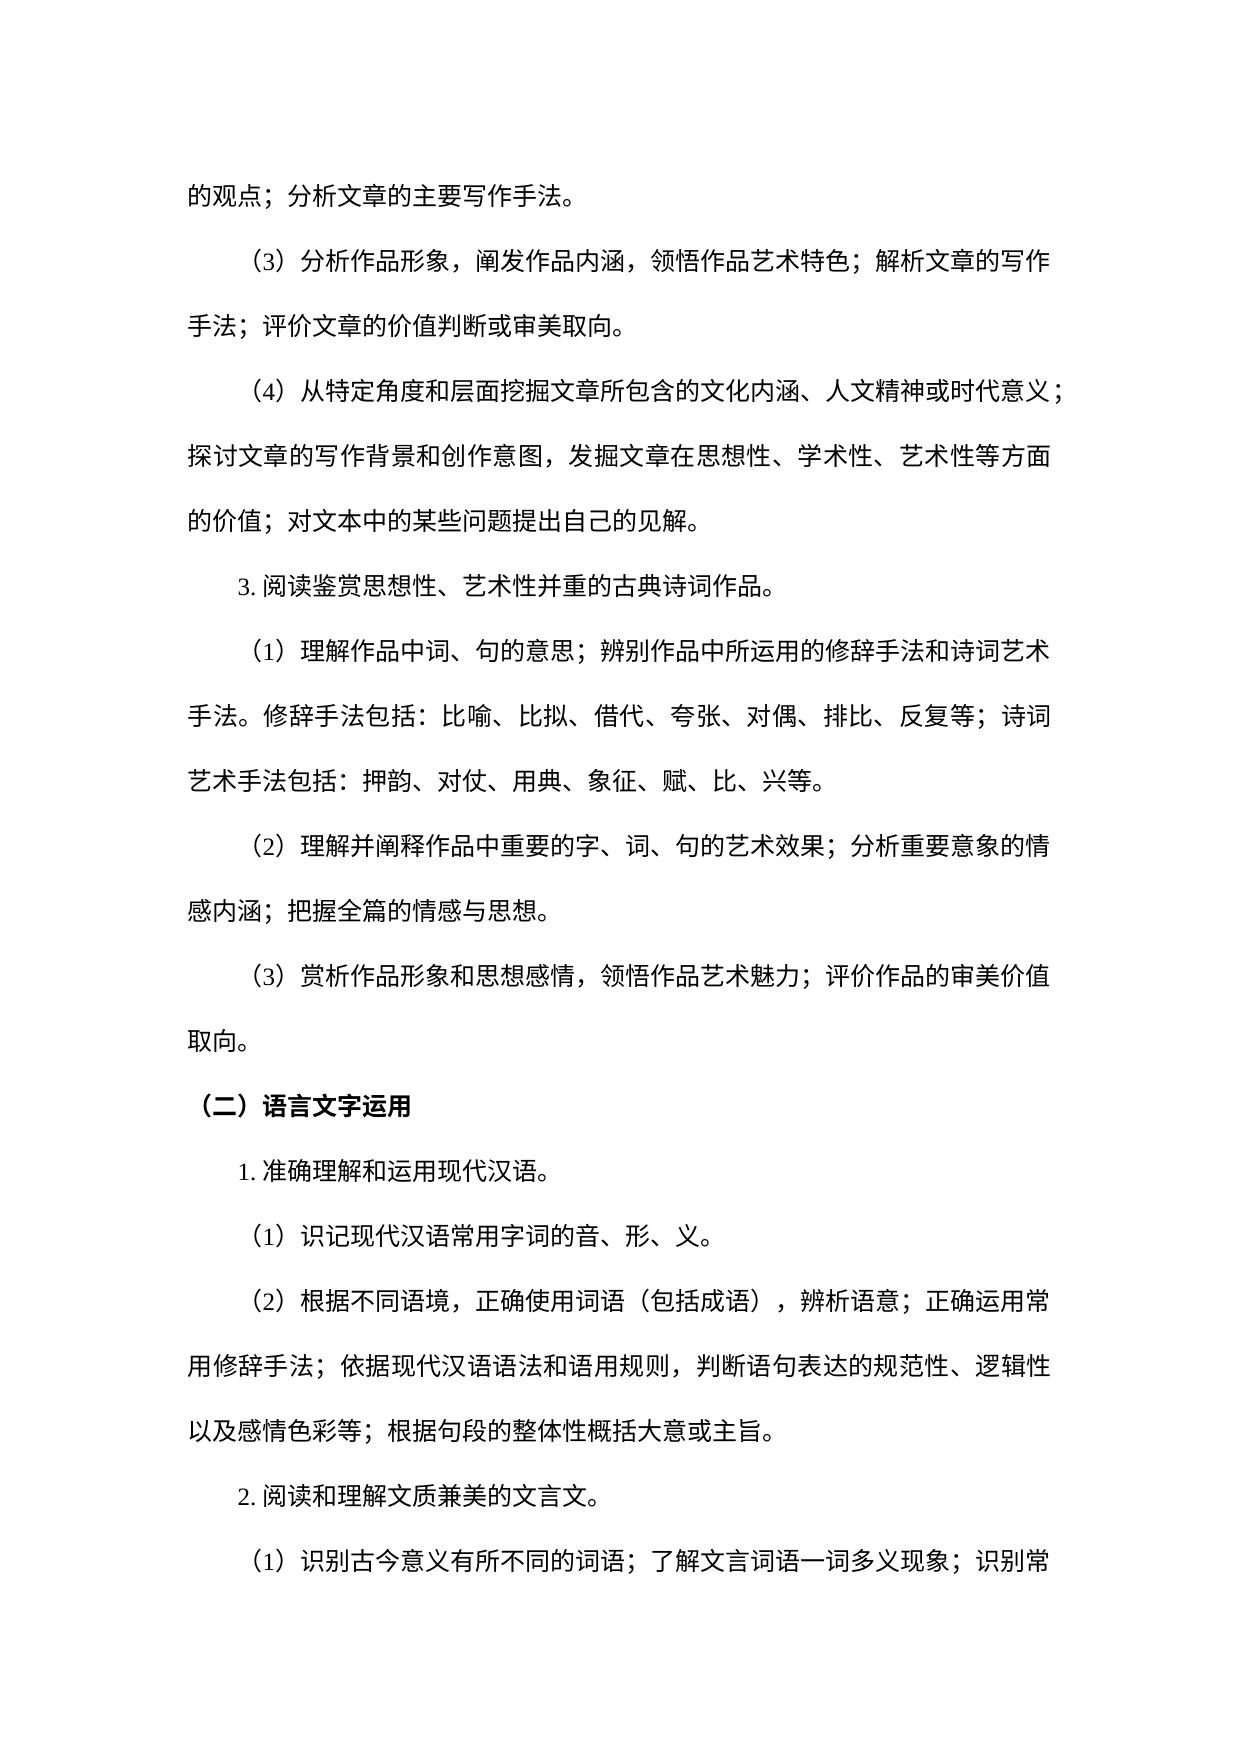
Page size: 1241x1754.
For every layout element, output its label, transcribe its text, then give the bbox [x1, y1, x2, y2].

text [187, 1527, 1053, 1592]
text 1. 准确理解和运用现代汉语。 [187, 1137, 1053, 1202]
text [187, 162, 1053, 227]
text （二）语言文字运用 [187, 1072, 1053, 1137]
text （3）分析作品形象，阐发作品内涵，领悟作品艺术特色；解析文章的写作手法；评价文章的价值判断或审美取向。 [187, 227, 1053, 357]
text （1）识记现代汉语常用字词的音、形、义。 [187, 1202, 1053, 1267]
text （2）根据不同语境，正确使用词语（包括成语），辨析语意；正确运用常用修辞手法；依据现代汉语语法和语用规则，判断语句表达的规范性、逻辑性以及感情色彩等；根据句段的整体性概括大意或主旨。 [187, 1267, 1053, 1462]
text （1）理解作品中词、句的意思；辨别作品中所运用的修辞手法和诗词艺术手法。修辞手法包括：比喻、比拟、借代、夸张、对偶、排比、反复等；诗词艺术手法包括：押韵、对仗、用典、象征、赋、比、兴等。 [187, 617, 1053, 812]
text 3. 阅读鉴赏思想性、艺术性并重的古典诗词作品。 [187, 552, 1053, 617]
text （2）理解并阐释作品中重要的字、词、句的艺术效果；分析重要意象的情感内涵；把握全篇的情感与思想。 [187, 812, 1053, 942]
text 2. 阅读和理解文质兼美的文言文。 [187, 1462, 1053, 1527]
text （4）从特定角度和层面挖掘文章所包含的文化内涵、人文精神或时代意义；探讨文章的写作背景和创作意图，发掘文章在思想性、学术性、艺术性等方面的价值；对文本中的某些问题提出自己的见解。 [187, 357, 1053, 552]
text （3）赏析作品形象和思想感情，领悟作品艺术魅力；评价作品的审美价值取向。 [187, 942, 1053, 1072]
